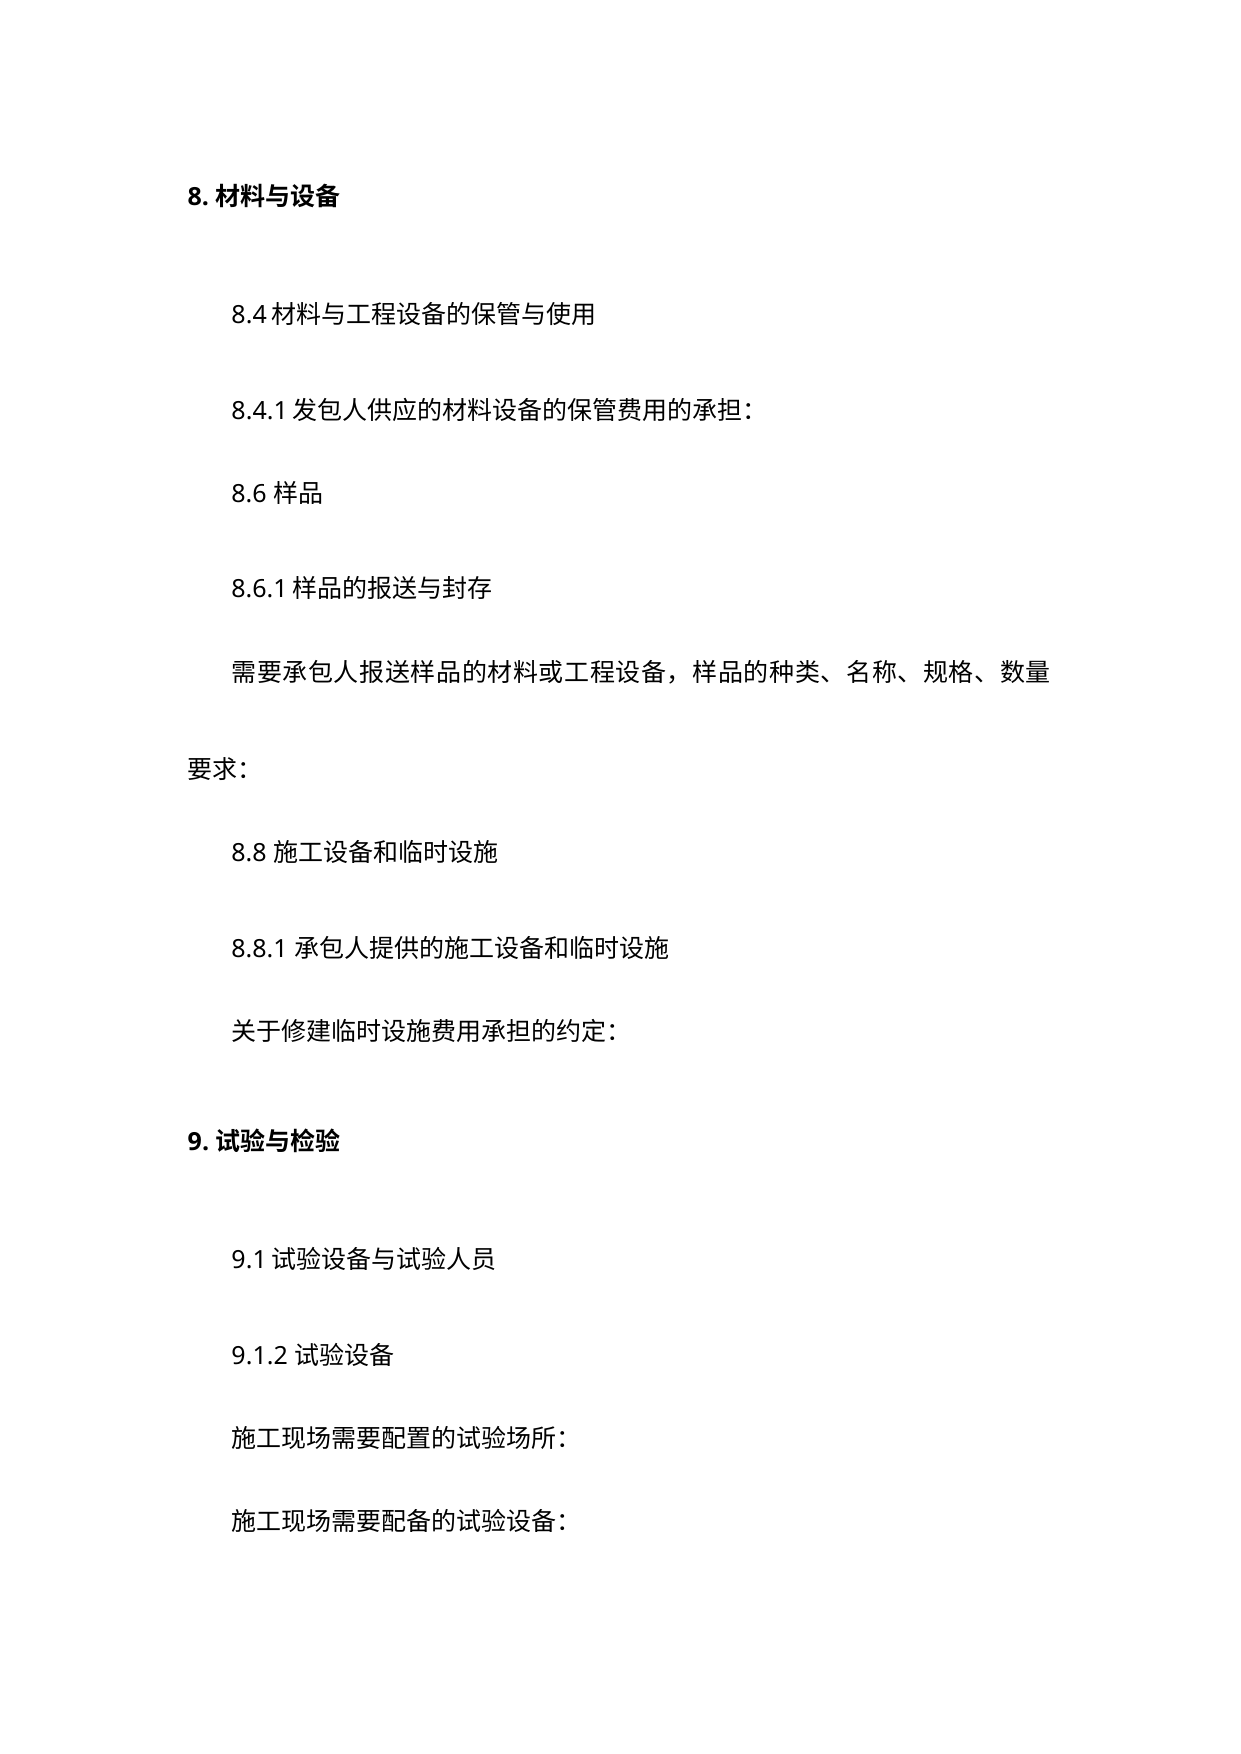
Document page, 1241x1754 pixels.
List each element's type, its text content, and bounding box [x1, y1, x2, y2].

text 8. 材料与设备 [187, 162, 1053, 227]
text 9. 试验与检验 [187, 1107, 1053, 1172]
text 施工现场需要配置的试验场所： [187, 1404, 1053, 1469]
text 8.4.1发包人供应的材料设备的保管费用的承担： [187, 376, 1053, 441]
text 9.1试验设备与试验人员 [187, 1225, 1053, 1290]
text 关于修建临时设施费用承担的约定： [187, 997, 1053, 1062]
text 8.8.1 承包人提供的施工设备和临时设施 [187, 914, 1053, 979]
text 8.6 样品 [187, 459, 1053, 524]
text 8.6.1样品的报送与封存 [187, 554, 1053, 619]
text 8.4材料与工程设备的保管与使用 [187, 280, 1053, 345]
text 施工现场需要配备的试验设备： [187, 1487, 1053, 1552]
text 9.1.2 试验设备 [187, 1321, 1053, 1386]
text 8.8 施工设备和临时设施 [187, 818, 1053, 883]
text 需要承包人报送样品的材料或工程设备，样品的种类、名称、规格、数量要求： [187, 638, 1053, 800]
